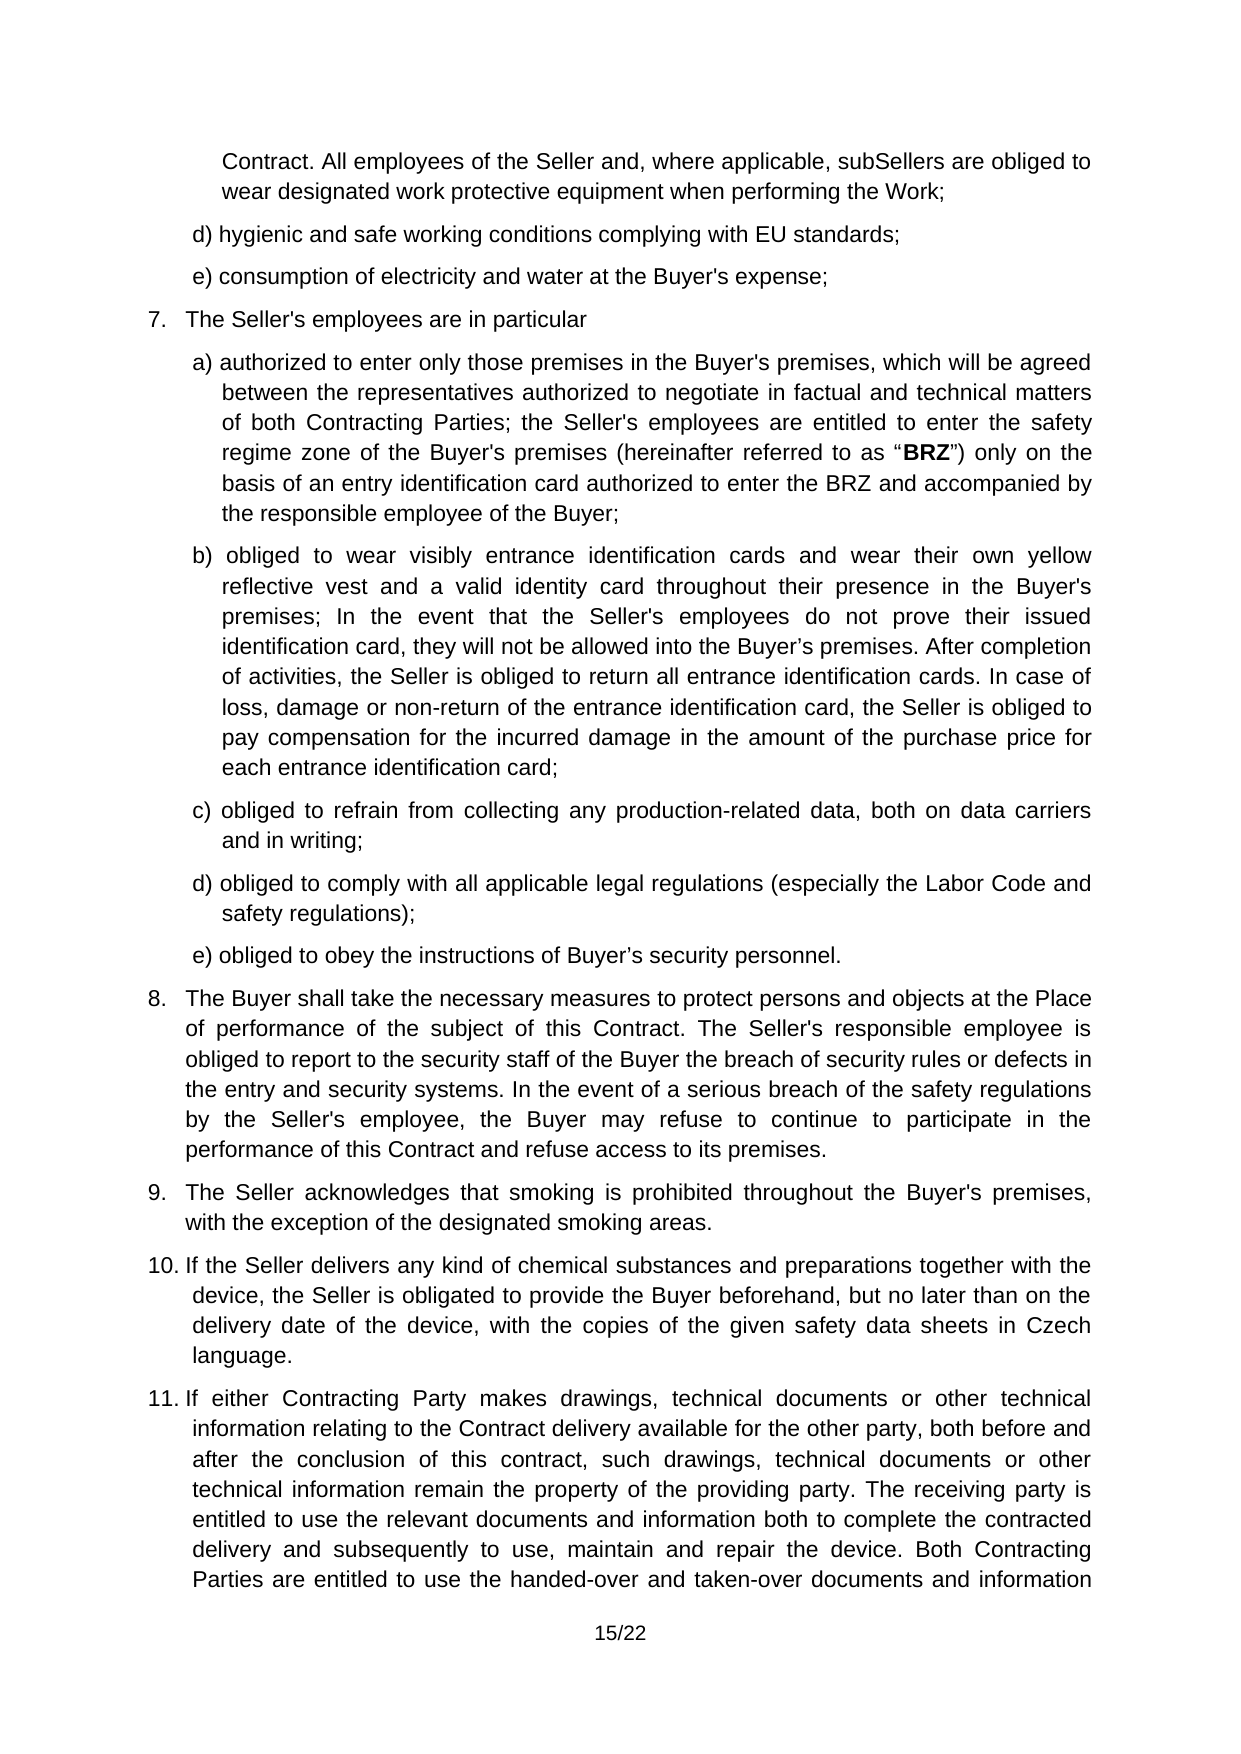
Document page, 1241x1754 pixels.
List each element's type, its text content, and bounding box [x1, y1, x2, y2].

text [192, 148, 1092, 204]
list The Buyer shall take the necessary measures to protect persons and objects at the Place of performance of the subject of this Contract. The Seller's responsible employee is obliged to report to the security staff of the Buyer the breach of security rules or defects in the entry and security systems. In the event of a serious breach of the safety regulations by the Seller's employee, the Buyer may refuse to continue to participate in the performance of this Contract and refuse access to its premises. [148, 985, 1092, 1163]
text a) authorized to enter only those premises in the Buyer's premises, which will be agreed between the representatives authorized to negotiate in factual and technical matters of both Contracting Parties; the Seller's employees are entitled to enter the safety regime zone of the Buyer's premises (hereinafter referred to as “BRZ”) only on the basis of an entry identification card authorized to enter the BRZ and accompanied by the responsible employee of the Buyer; [192, 349, 1092, 526]
text e) consumption of electricity and water at the Buyer's expense; [192, 263, 1092, 290]
text e) obliged to obey the instructions of Buyer’s security personnel. [192, 942, 1092, 969]
text b) obliged to wear visibly entrance identification cards and wear their own yellow reflective vest and a valid identity card throughout their presence in the Buyer's premises; In the event that the Seller's employees do not prove their issued identification card, they will not be allowed into the Buyer’s premises. After completion of activities, the Seller is obliged to return all entrance identification cards. In case of loss, damage or non-return of the entrance identification card, the Seller is obliged to pay compensation for the incurred damage in the amount of the purchase price for each entrance identification card; [192, 542, 1092, 780]
text c) obliged to refrain from collecting any production-related data, both on data carriers and in writing; [192, 797, 1092, 853]
list The Seller acknowledges that smoking is prohibited throughout the Buyer's premises, with the exception of the designated smoking areas. [148, 1179, 1092, 1236]
list The Seller's employees are in particular [148, 306, 1092, 332]
text d) hygienic and safe working conditions complying with EU standards; [192, 221, 1092, 247]
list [148, 1385, 1092, 1593]
list If the Seller delivers any kind of chemical substances and preparations together with the device, the Seller is obligated to provide the Buyer beforehand, but no later than on the delivery date of the device, with the copies of the given safety data sheets in Czech language. [148, 1252, 1092, 1369]
text d) obliged to comply with all applicable legal regulations (especially the Labor Code and safety regulations); [192, 869, 1092, 926]
